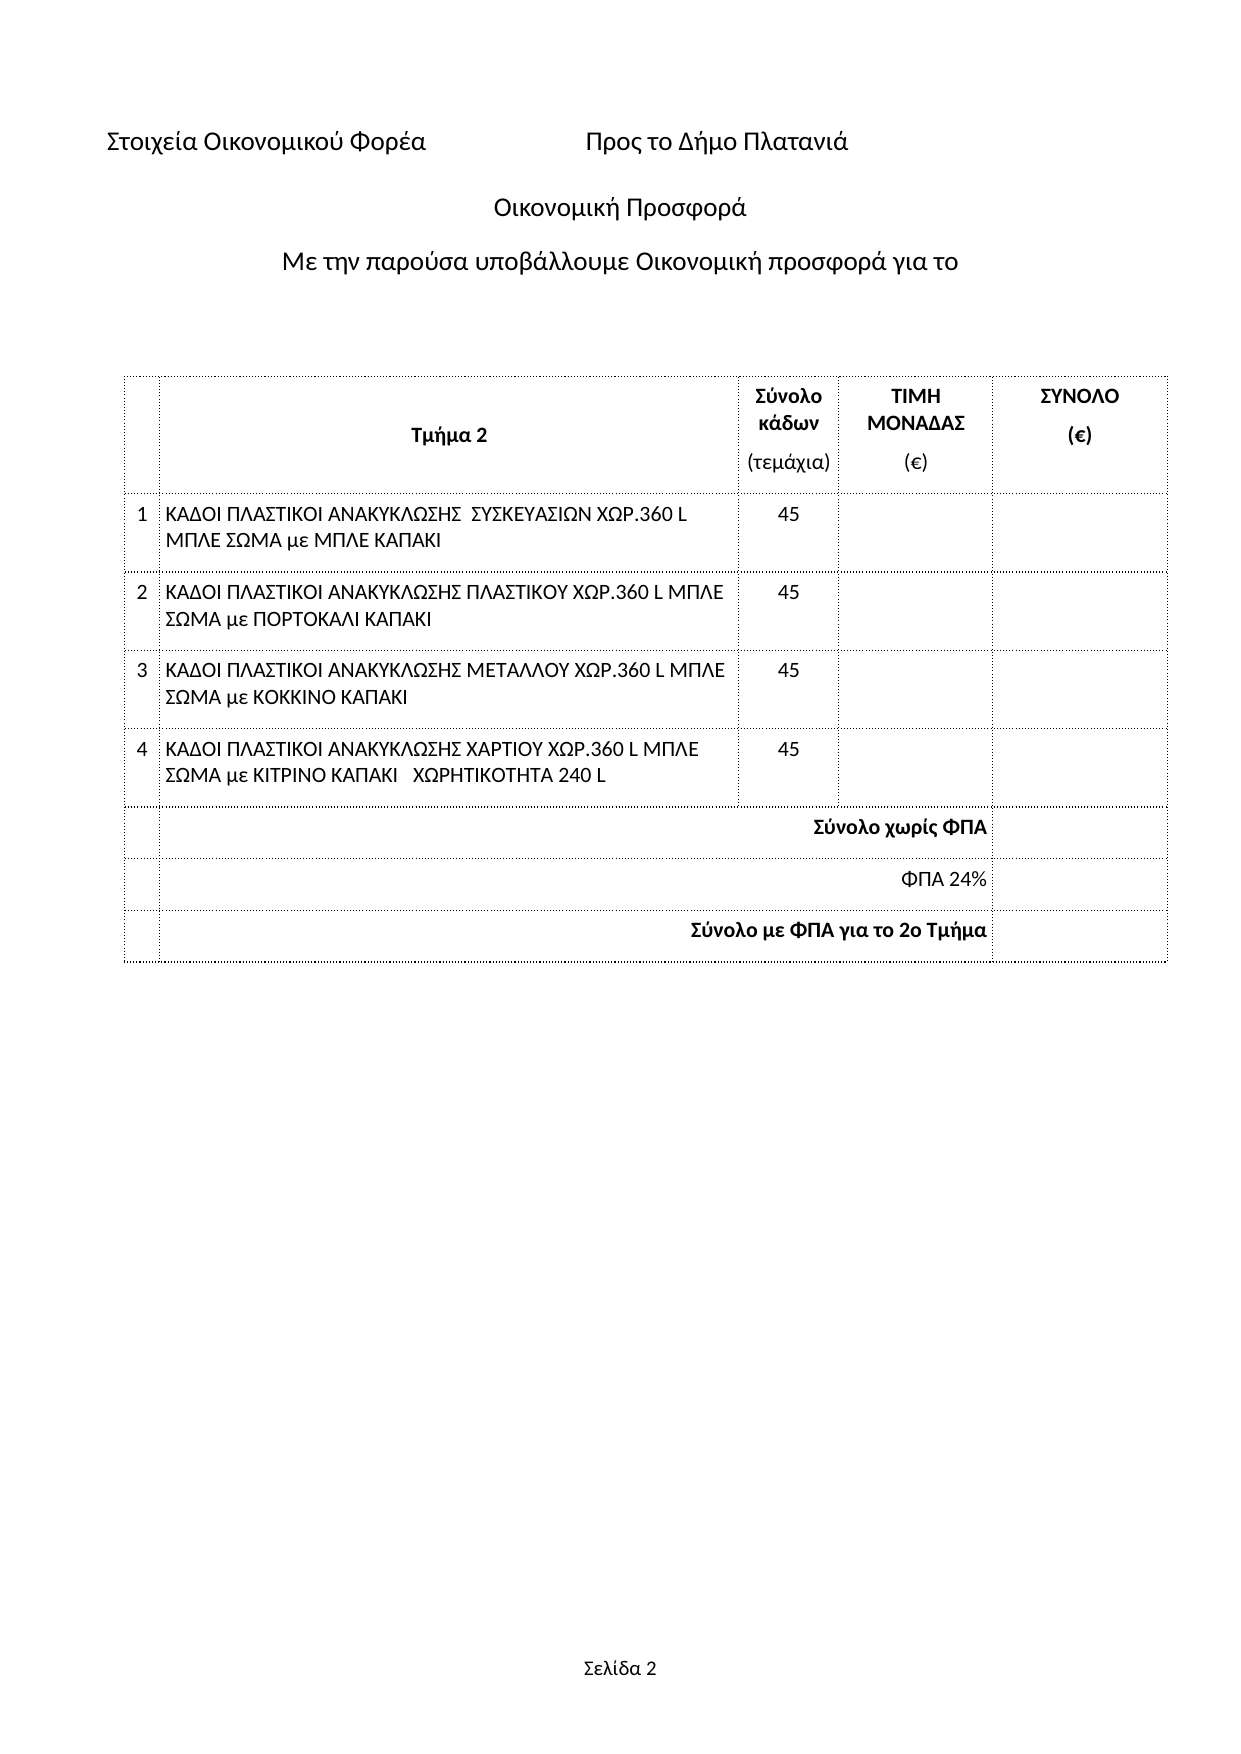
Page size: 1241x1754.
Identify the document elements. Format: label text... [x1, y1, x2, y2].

table_header ΣΥΝΟΛΟ (€) [993, 376, 1167, 493]
table_cell [124, 858, 160, 910]
table_header Στοιχεία Οικονομικού Φορέα [107, 124, 586, 157]
table_cell ΦΠΑ 24% [160, 858, 993, 910]
table_cell 45 [739, 650, 839, 728]
table_header Σύνολο κάδων (τεμάχια) [739, 376, 839, 493]
table_header ΤΙΜΗ ΜΟΝΑΔΑΣ (€) [839, 376, 993, 493]
table_cell [839, 728, 993, 806]
table_cell Σύνολο χωρίς ΦΠΑ [160, 806, 993, 858]
table_cell [993, 571, 1167, 650]
text Οικονομική Προσφορά [118, 190, 1122, 223]
table_cell 3 [124, 650, 160, 728]
table_header [124, 376, 160, 493]
table_cell ΚΑΔΟΙ ΠΛΑΣΤΙΚΟΙ ΑΝΑΚΥΚΛΩΣΗΣ ΧΑΡΤΙΟΥ ΧΩΡ.360 L ΜΠΛΕ ΣΩΜΑ με ΚΙΤΡΙΝΟ ΚΑΠΑΚΙ ΧΩΡΗΤΙΚΟΤΗΤΑ 240 L [160, 728, 738, 806]
table_cell 4 [124, 728, 160, 806]
table_cell 1 [124, 493, 160, 571]
table_cell [124, 910, 160, 961]
table_cell [124, 806, 160, 858]
table_header Τμήμα 2 [160, 376, 738, 493]
table_cell 2 [124, 571, 160, 650]
table_cell [993, 728, 1167, 806]
table_cell [993, 650, 1167, 728]
table_cell [839, 650, 993, 728]
table_cell ΚΑΔΟΙ ΠΛΑΣΤΙΚΟΙ ΑΝΑΚΥΚΛΩΣΗΣ ΠΛΑΣΤΙΚΟΥ ΧΩΡ.360 L ΜΠΛΕ ΣΩΜΑ με ΠΟΡΤΟΚΑΛΙ ΚΑΠΑΚΙ [160, 571, 738, 650]
table_cell 45 [739, 728, 839, 806]
table_cell [839, 493, 993, 571]
table_cell ΚΑΔΟΙ ΠΛΑΣΤΙΚΟΙ ΑΝΑΚΥΚΛΩΣΗΣ ΣΥΣΚΕΥΑΣΙΩΝ ΧΩΡ.360 L ΜΠΛΕ ΣΩΜΑ με ΜΠΛΕ ΚΑΠΑΚΙ [160, 493, 738, 571]
table_header Προς το Δήμο Πλατανιά [586, 124, 1063, 157]
table_cell 45 [739, 493, 839, 571]
text Με την παρούσα υποβάλλουμε Οικονομική προσφορά για το [118, 244, 1122, 277]
table_cell Σύνολο με ΦΠΑ για το 2ο Τμήμα [160, 910, 993, 961]
table_cell [993, 858, 1167, 910]
table_cell [993, 493, 1167, 571]
table_cell ΚΑΔΟΙ ΠΛΑΣΤΙΚΟΙ ΑΝΑΚΥΚΛΩΣΗΣ ΜΕΤΑΛΛΟΥ ΧΩΡ.360 L ΜΠΛΕ ΣΩΜΑ με ΚΟΚΚΙΝΟ ΚΑΠΑΚΙ [160, 650, 738, 728]
table_cell 45 [739, 571, 839, 650]
table_cell [839, 571, 993, 650]
table_cell [993, 910, 1167, 961]
table_cell [993, 806, 1167, 858]
